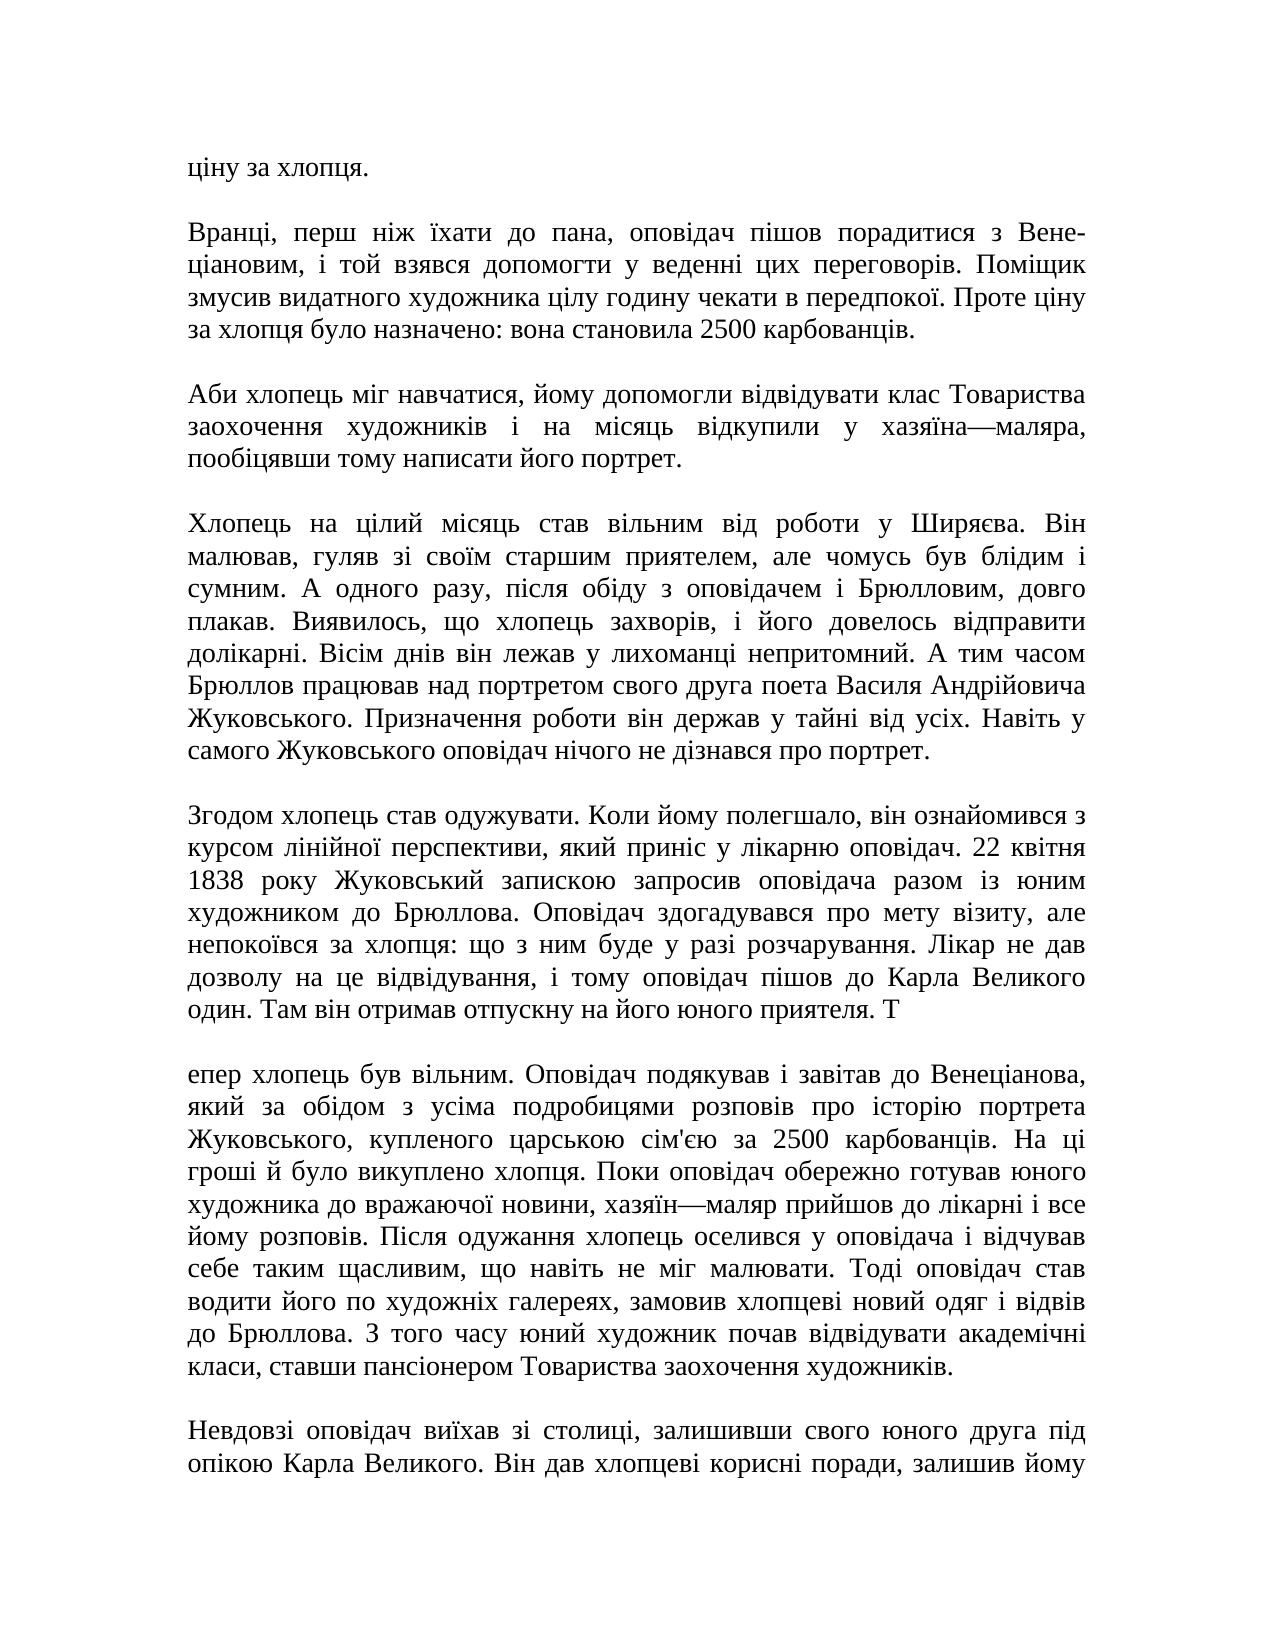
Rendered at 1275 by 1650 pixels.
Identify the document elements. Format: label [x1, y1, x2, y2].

text [187, 150, 1087, 1478]
